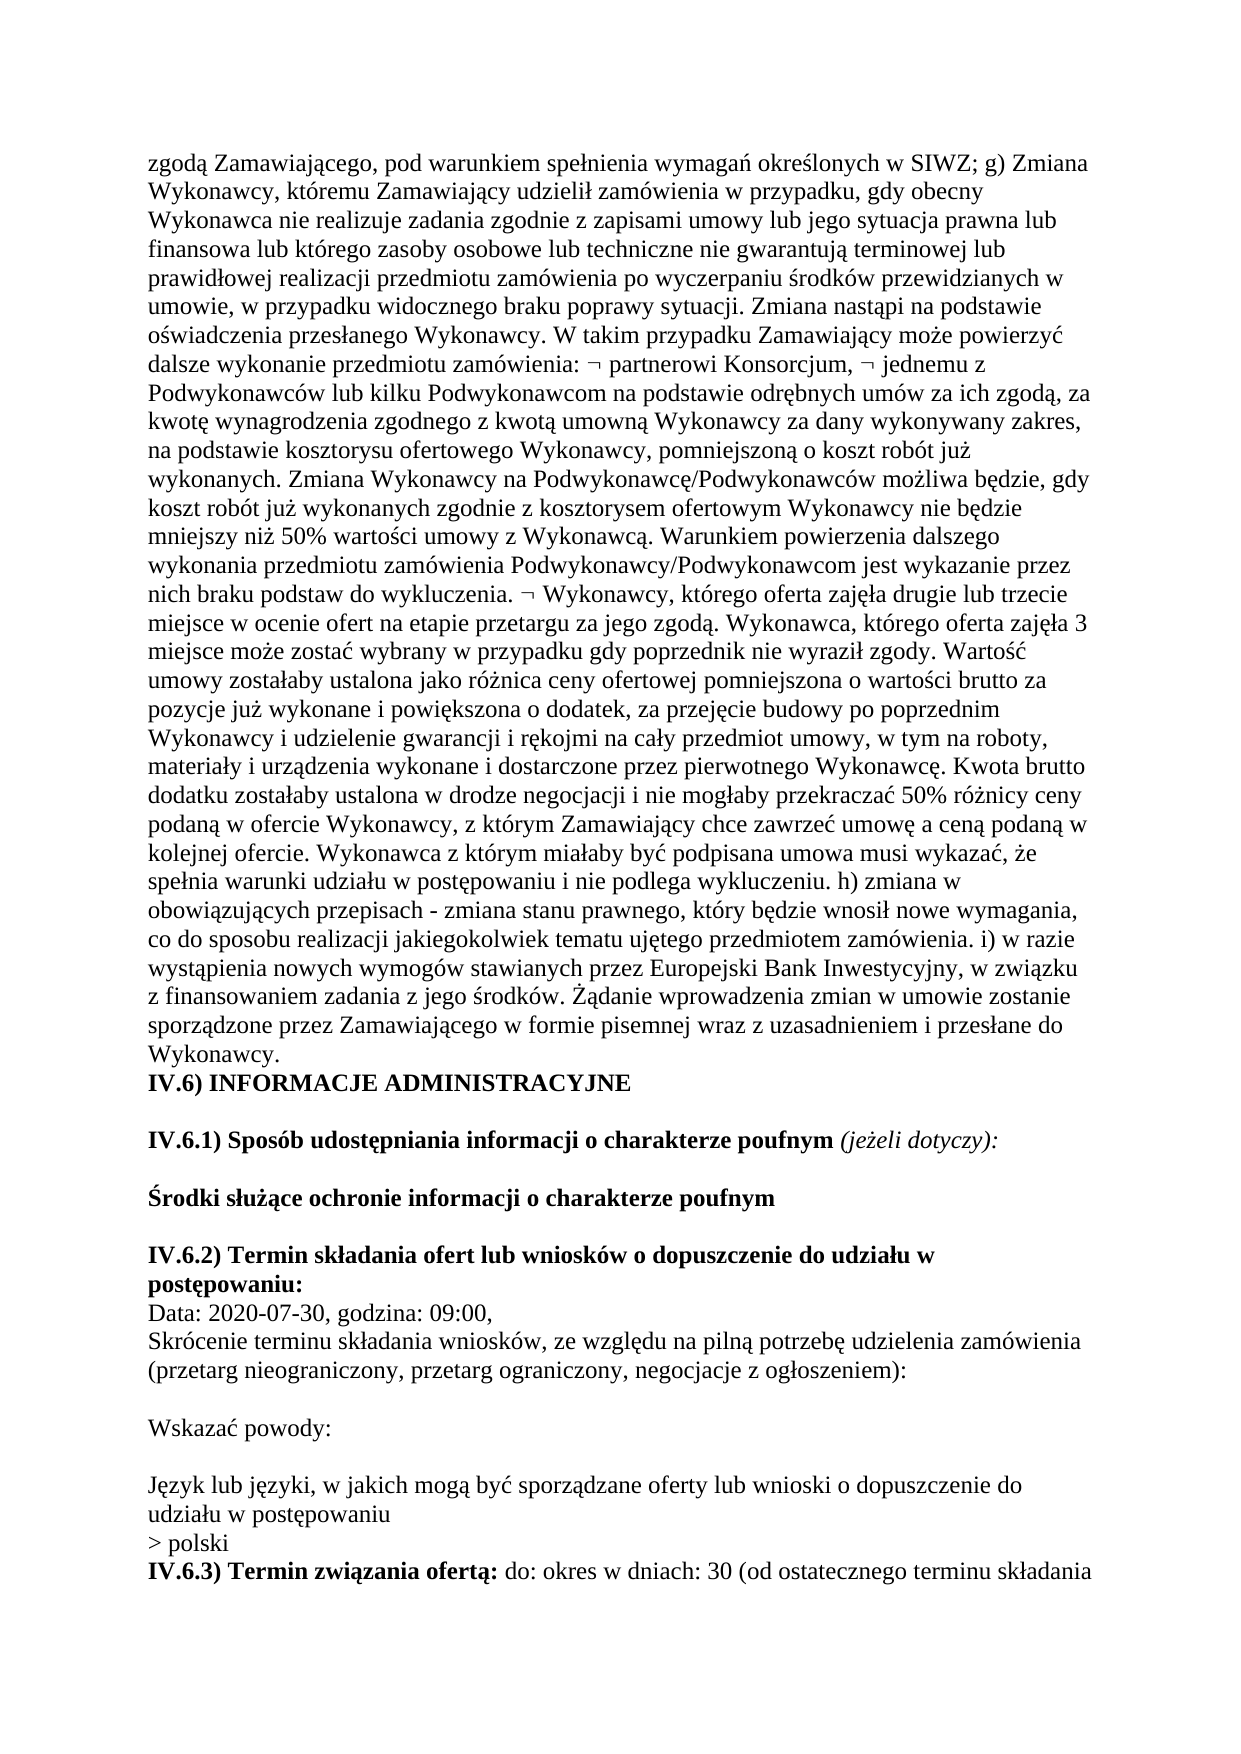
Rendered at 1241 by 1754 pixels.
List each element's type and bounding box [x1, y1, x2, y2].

text [148, 148, 1093, 1585]
